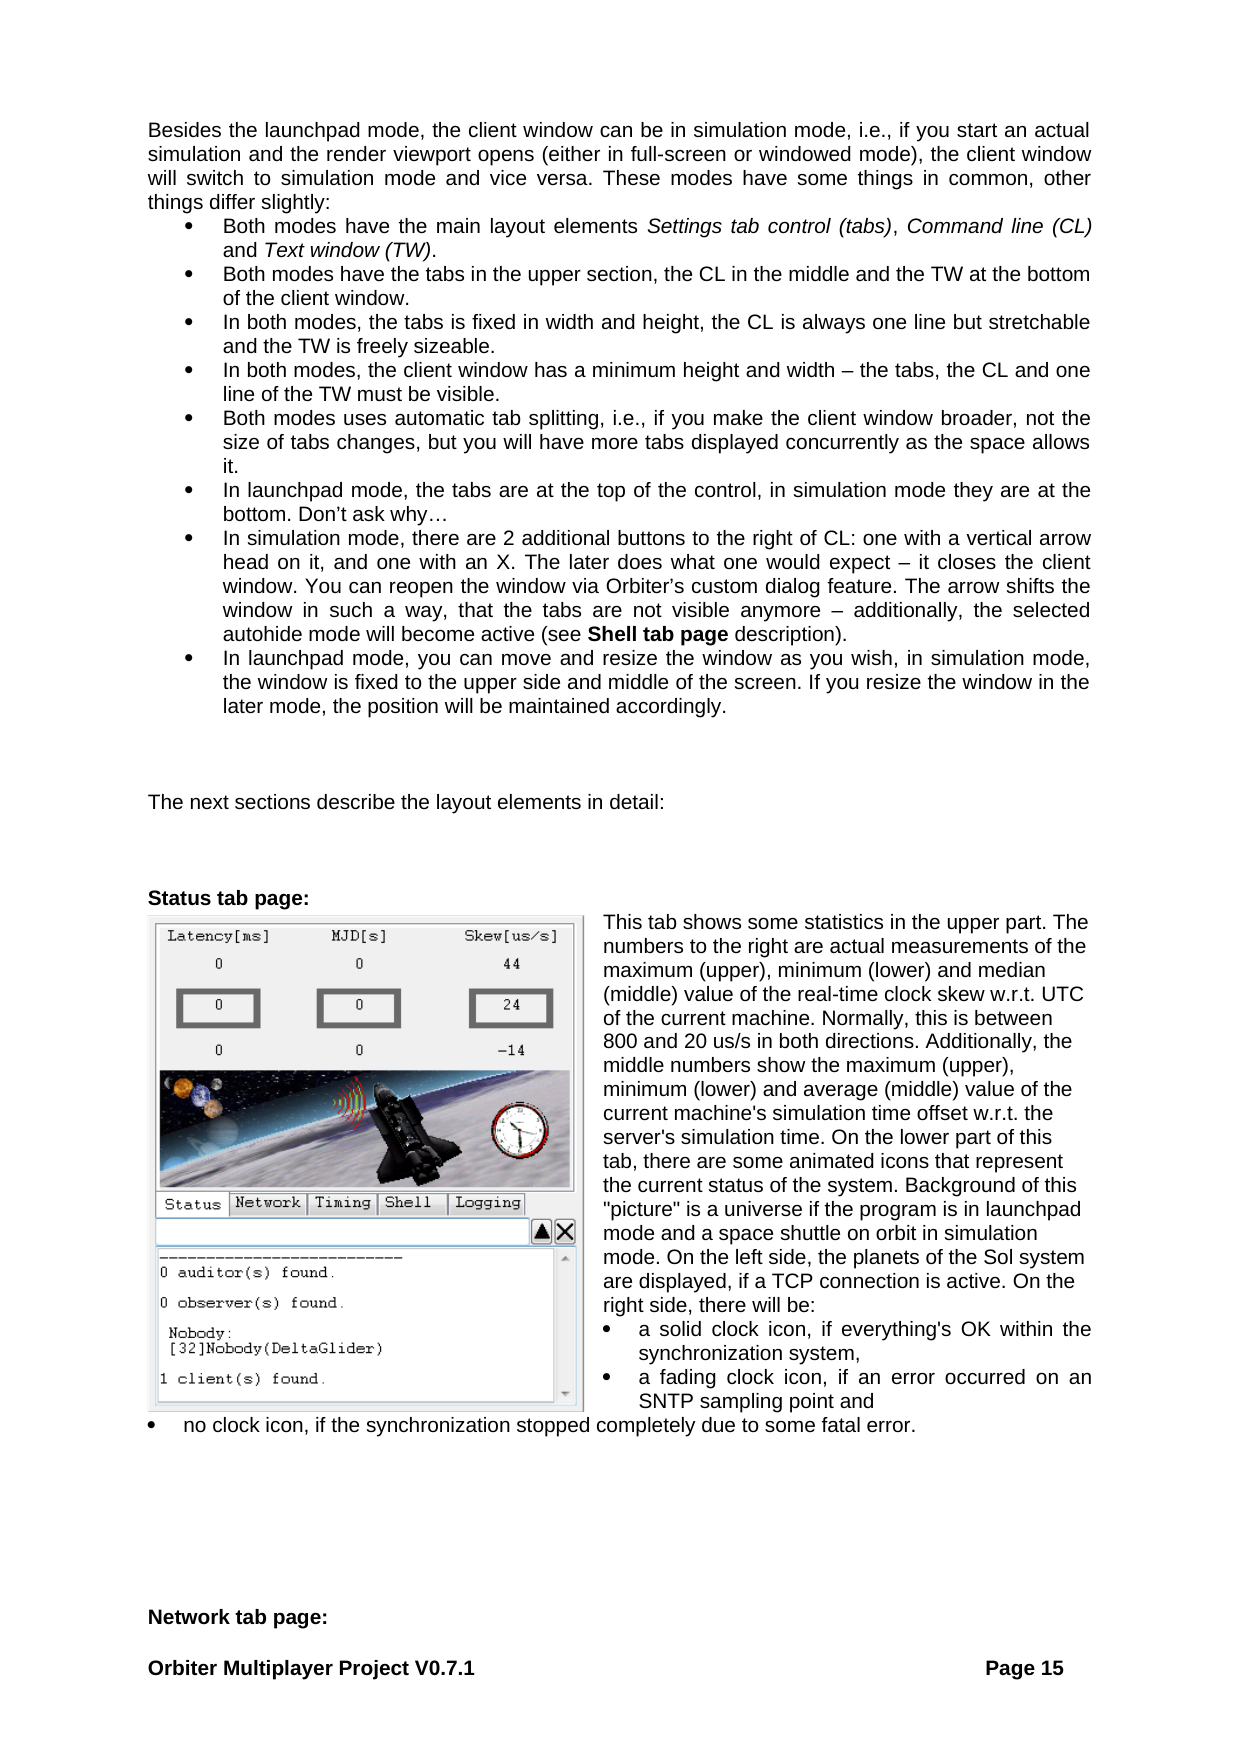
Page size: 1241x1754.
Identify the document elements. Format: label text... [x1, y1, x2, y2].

text Status tab page: [148, 886, 1092, 909]
list Both modes uses automatic tab splitting, i.e., if you make the client window broader, not the size of tabs changes, but you will have more tabs displayed concurrently as the space allows it. [185, 406, 1092, 478]
text The next sections describe the layout elements in detail: [148, 790, 1092, 814]
list a solid clock icon, if everything's OK within the synchronization system, [585, 1317, 1092, 1365]
list no clock icon, if the synchronization stopped completely due to some fatal error. [148, 1413, 1092, 1437]
list In both modes, the tabs is fixed in width and height, the CL is always one line but stretchable and the TW is freely sizeable. [185, 310, 1092, 358]
list In launchpad mode, you can move and resize the window as you wish, in simulation mode, the window is fixed to the upper side and middle of the screen. If you resize the window in the later mode, the position will be maintained accordingly. [185, 646, 1092, 718]
list In both modes, the client window has a minimum height and width – the tabs, the CL and one line of the TW must be visible. [185, 358, 1092, 406]
list Both modes have the main layout elements Settings tab control (tabs), Command line (CL) and Text window (TW). [185, 214, 1092, 262]
list a fading clock icon, if an error occurred on an SNTP sampling point and [148, 1365, 1092, 1413]
list Both modes have the tabs in the upper section, the CL in the middle and the TW at the bottom of the client window. [185, 262, 1092, 310]
list In launchpad mode, the tabs are at the top of the control, in simulation mode they are at the bottom. Don’t ask why… [185, 478, 1092, 526]
list In simulation mode, there are 2 additional buttons to the right of CL: one with a vertical arrow head on it, and one with an X. The later does what one would expect – it closes the client window. You can reopen the window via Orbiter’s custom dialog feature. The arrow shifts the window in such a way, that the tabs are not visible anymore – additionally, the selected autohide mode will become active (see Shell tab page description). [185, 526, 1092, 646]
text Network tab page: [148, 1605, 1092, 1629]
text Besides the launchpad mode, the client window can be in simulation mode, i.e., if you start an actual simulation and the render viewport opens (either in full-screen or windowed mode), the client window will switch to simulation mode and vice versa. These modes have some things in common, other things differ slightly: [148, 118, 1092, 214]
picture [147, 915, 585, 1412]
